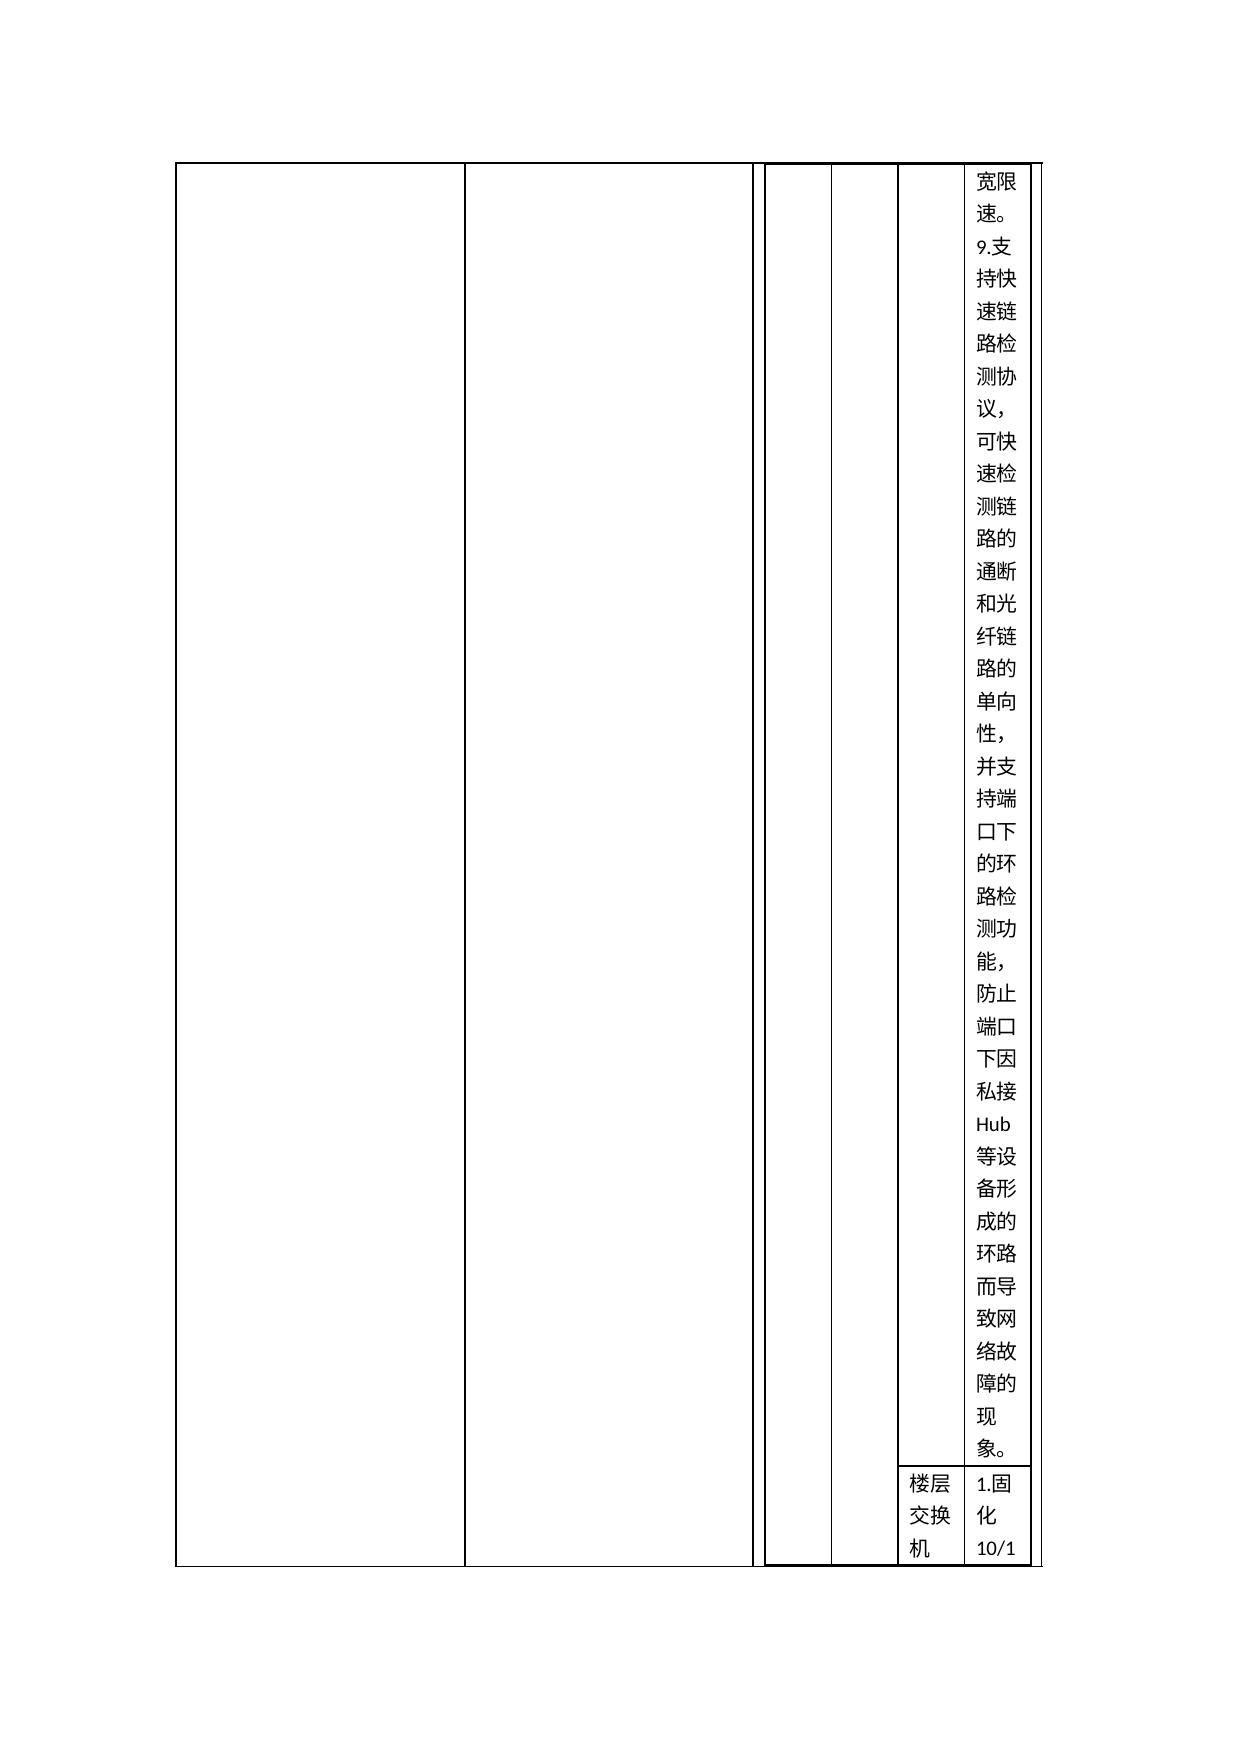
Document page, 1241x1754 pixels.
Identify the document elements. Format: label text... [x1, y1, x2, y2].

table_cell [1032, 164, 1041, 1566]
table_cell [899, 165, 964, 1465]
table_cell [965, 1467, 1030, 1564]
table_cell 1 [466, 164, 752, 1566]
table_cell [899, 1467, 964, 1564]
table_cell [832, 165, 897, 1564]
table_cell [177, 164, 464, 1566]
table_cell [965, 165, 1030, 1465]
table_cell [754, 164, 764, 1566]
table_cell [766, 165, 831, 1564]
